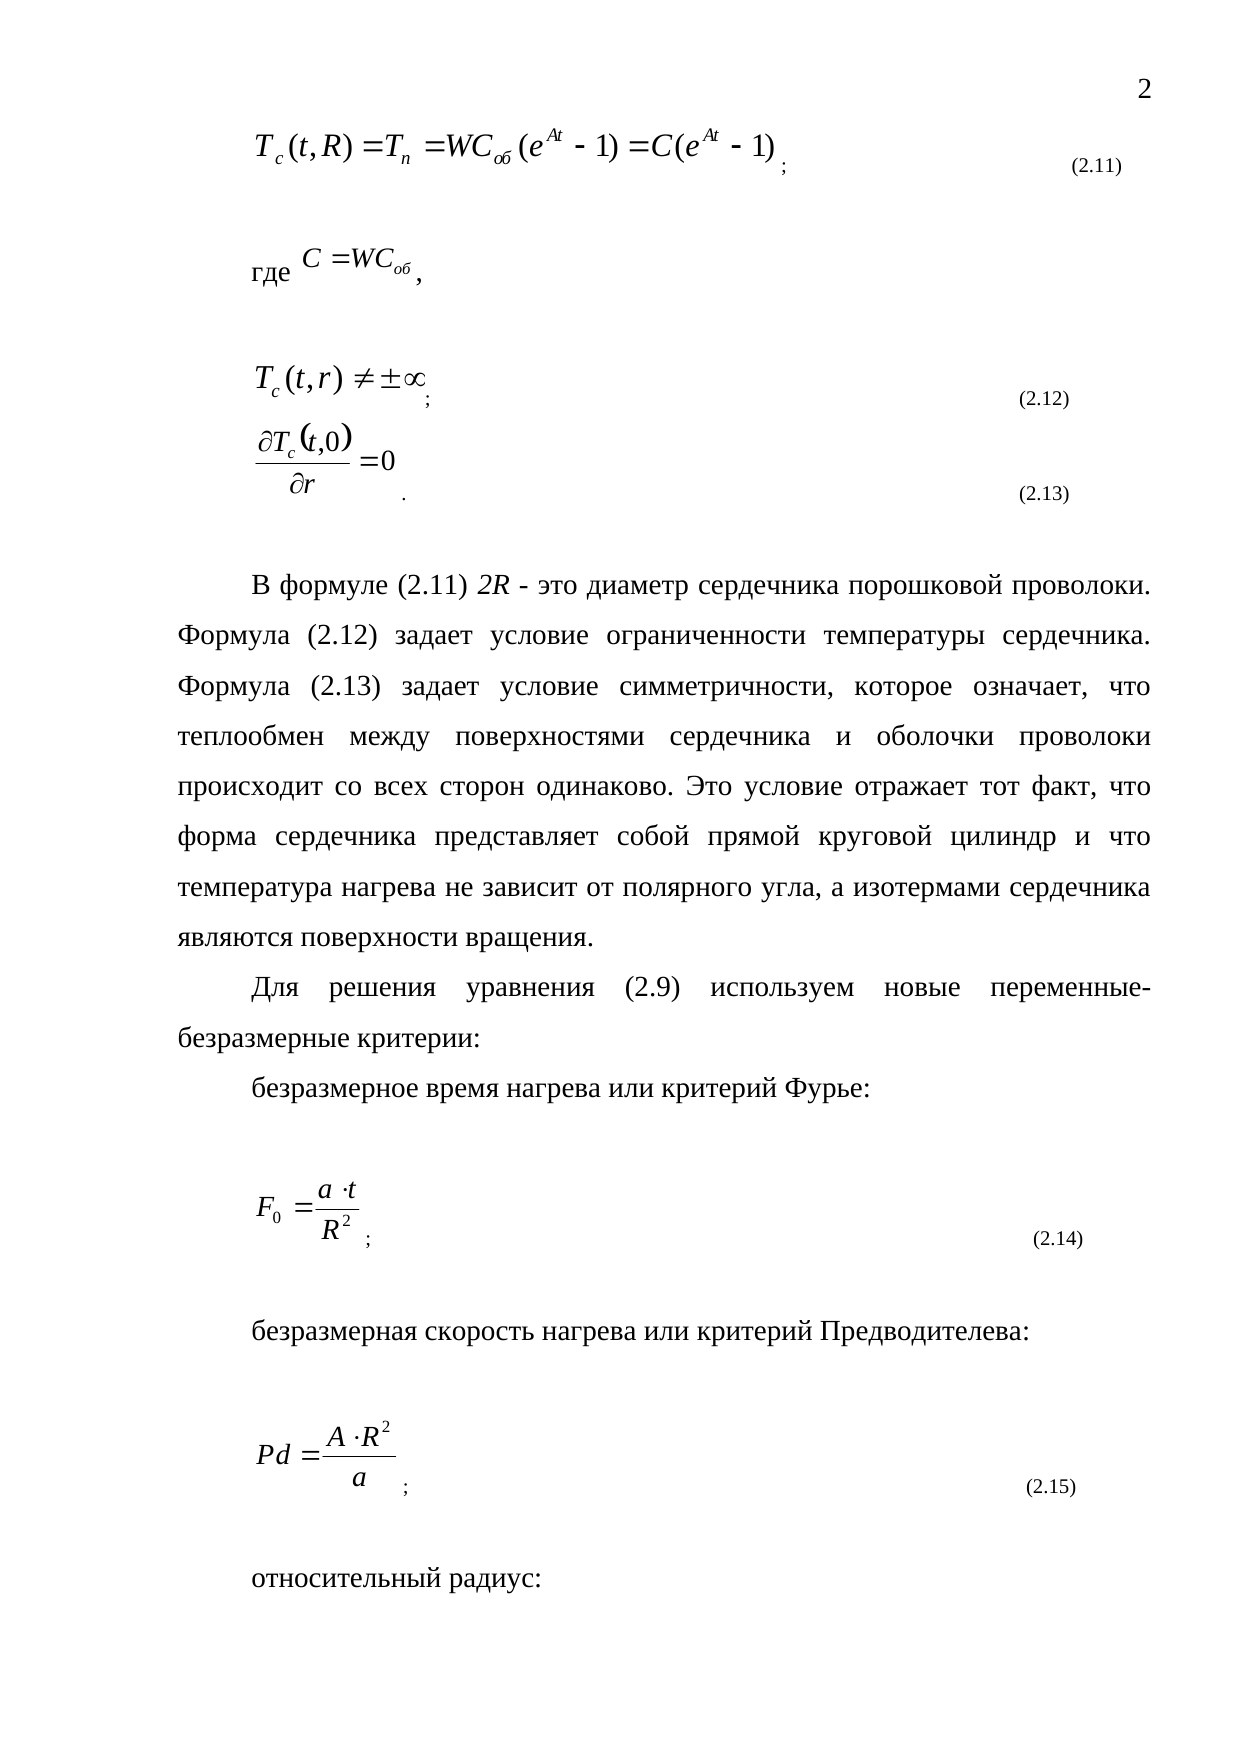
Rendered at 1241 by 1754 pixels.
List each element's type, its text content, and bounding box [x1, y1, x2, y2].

text . (2.13) [177, 422, 1152, 505]
text безразмерная скорость нагрева или критерий Предводителева: [177, 1313, 1152, 1346]
text ; (2.14) [177, 1171, 1152, 1250]
text где , [177, 239, 1152, 288]
text безразмерное время нагрева или критерий Фурье: [177, 1070, 1152, 1104]
text относительный радиус: [177, 1560, 1152, 1593]
text ; (2.11) [177, 121, 1152, 177]
text В формуле (2.11) 2R - это диаметр сердечника порошковой проволоки. Формула (2.12) задает условие ограниченности температуры сердечника. Формула (2.13) задает условие симметричности, которое означает, что теплообмен между поверхностями сердечника и оболочки проволоки происходит со всех сторон одинаково. Это условие отражает тот факт, что форма сердечника представляет собой прямой круговой цилиндр и что температура нагрева не зависит от полярного угла, а изотермами сердечника являются поверхности вращения. [177, 567, 1152, 953]
text Для решения уравнения (2.9) используем новые переменные-безразмерные критерии: [177, 969, 1152, 1053]
text ; (2.15) [177, 1413, 1152, 1498]
text ; (2.12) [177, 355, 1152, 410]
